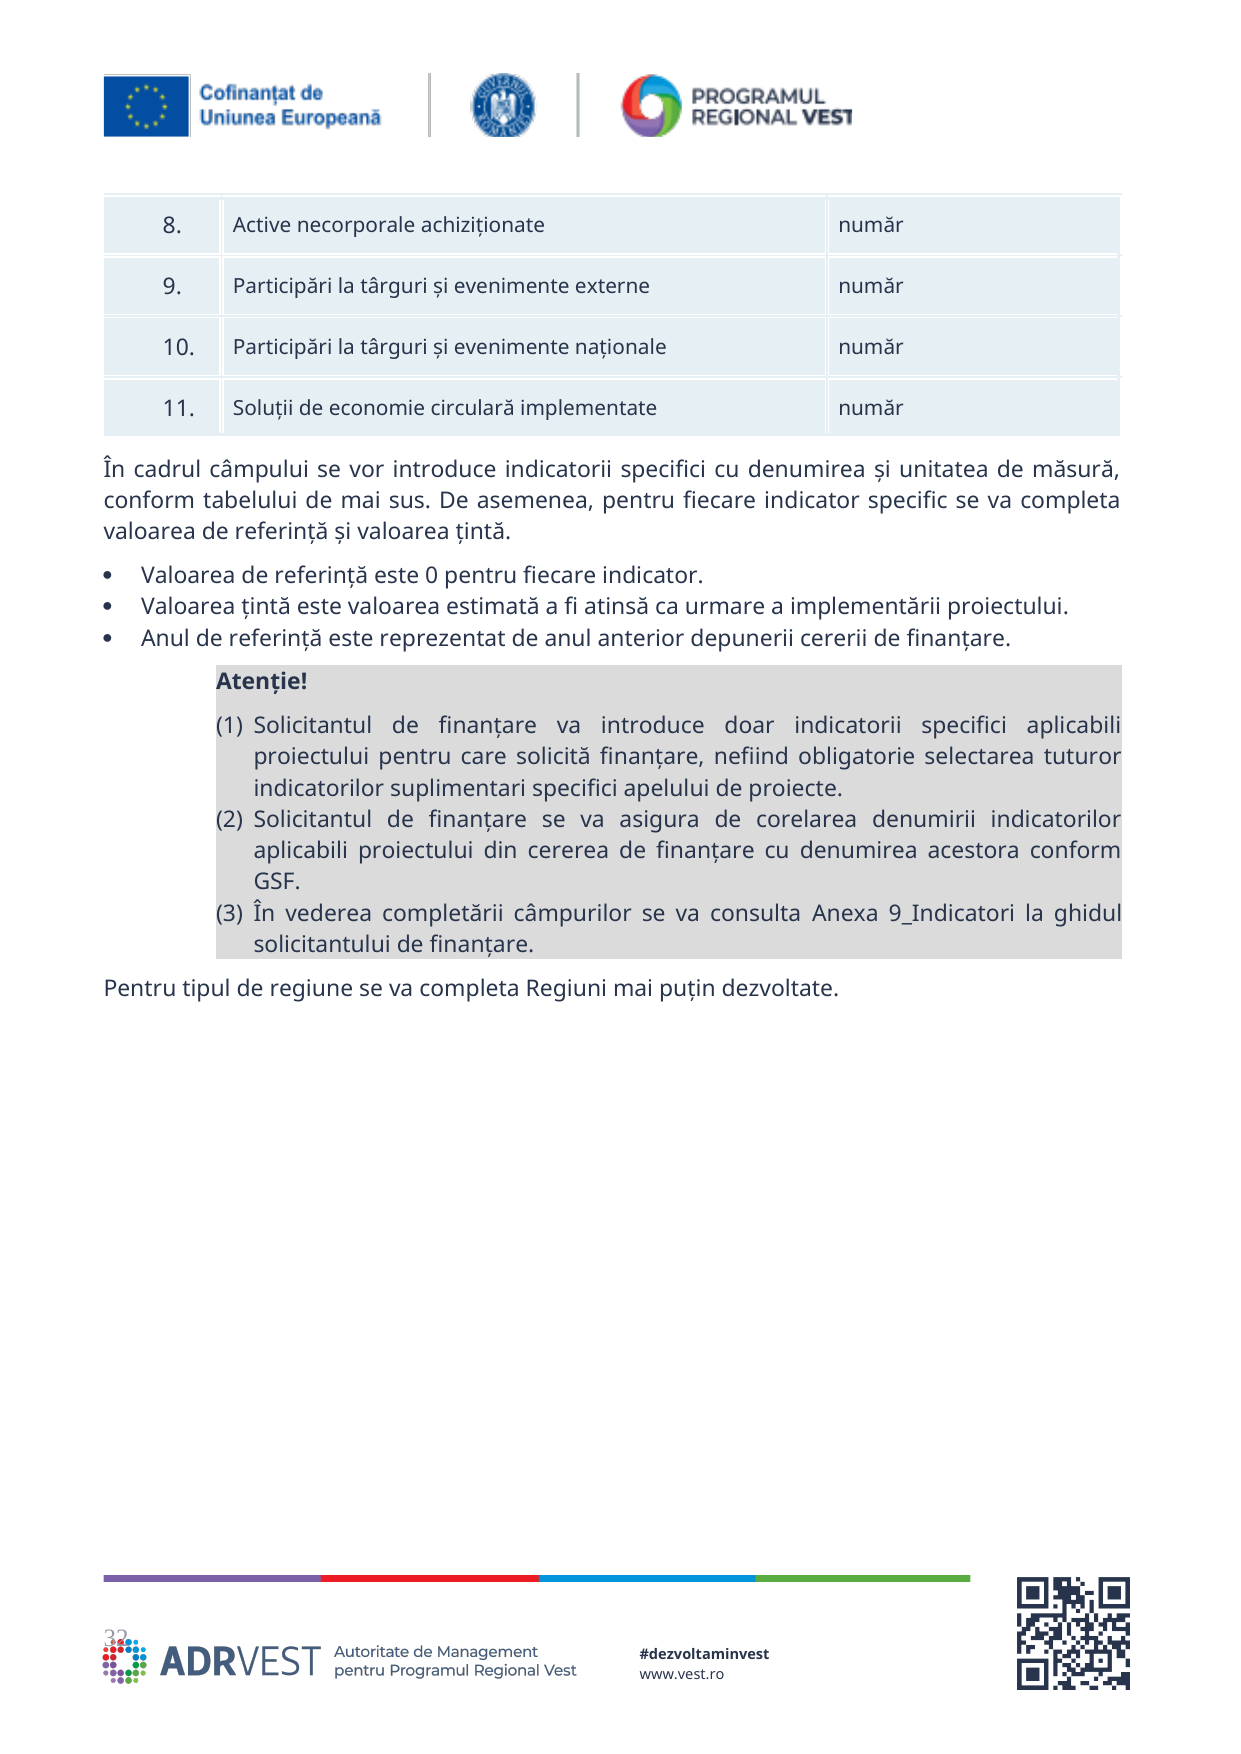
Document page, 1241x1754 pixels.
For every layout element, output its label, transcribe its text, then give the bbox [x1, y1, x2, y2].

table_cell [104, 380, 221, 436]
picture [1008, 1568, 1139, 1699]
table_cell Active necorporale achiziționate [221, 193, 827, 253]
table_cell număr [827, 253, 1122, 314]
list Valoarea de referință este 0 pentru fiecare indicator. [103, 559, 1122, 590]
list Valoarea țintă este valoarea estimată a fi atinsă ca urmare a implementării proiectului. [103, 590, 1122, 622]
table_cell Soluții de economie circulară implementate [221, 375, 827, 436]
table_cell număr [827, 375, 1122, 436]
text Pentru tipul de regiune se va completa Regiuni mai puțin dezvoltate. [103, 972, 1122, 1003]
list În vederea completării câmpurilor se va consulta Anexa 9_Indicatori la ghidul solicitantului de finanțare. [216, 897, 1122, 959]
table_cell [104, 197, 221, 253]
table_cell [104, 318, 219, 375]
table_cell număr [827, 196, 1120, 253]
table_cell număr [827, 314, 1122, 375]
picture [93, 1636, 582, 1687]
list Solicitantul de finanțare va introduce doar indicatorii specifici aplicabili proiectului pentru care solicită finanțare, nefiind obligatorie selectarea tuturor indicatorilor suplimentari specifici apelului de proiecte. [216, 709, 1122, 803]
table_cell Participări la târguri și evenimente naționale [224, 318, 825, 375]
text În cadrul câmpului se vor introduce indicatorii specifici cu denumirea și unitatea de măsură, conform tabelului de mai sus. De asemenea, pentru fiecare indicator specific se va completa valoarea de referință și valoarea țintă. [103, 453, 1122, 547]
text Atenție! [216, 665, 1122, 697]
table_cell Participări la târguri și evenimente externe [224, 258, 825, 314]
table_cell [104, 258, 219, 314]
list Anul de referință este reprezentat de anul anterior depunerii cererii de finanțare. [103, 622, 1122, 653]
list Solicitantul de finanțare se va asigura de corelarea denumirii indicatorilor aplicabili proiectului din cererea de finanțare cu denumirea acestora conform GSF. [216, 803, 1122, 897]
